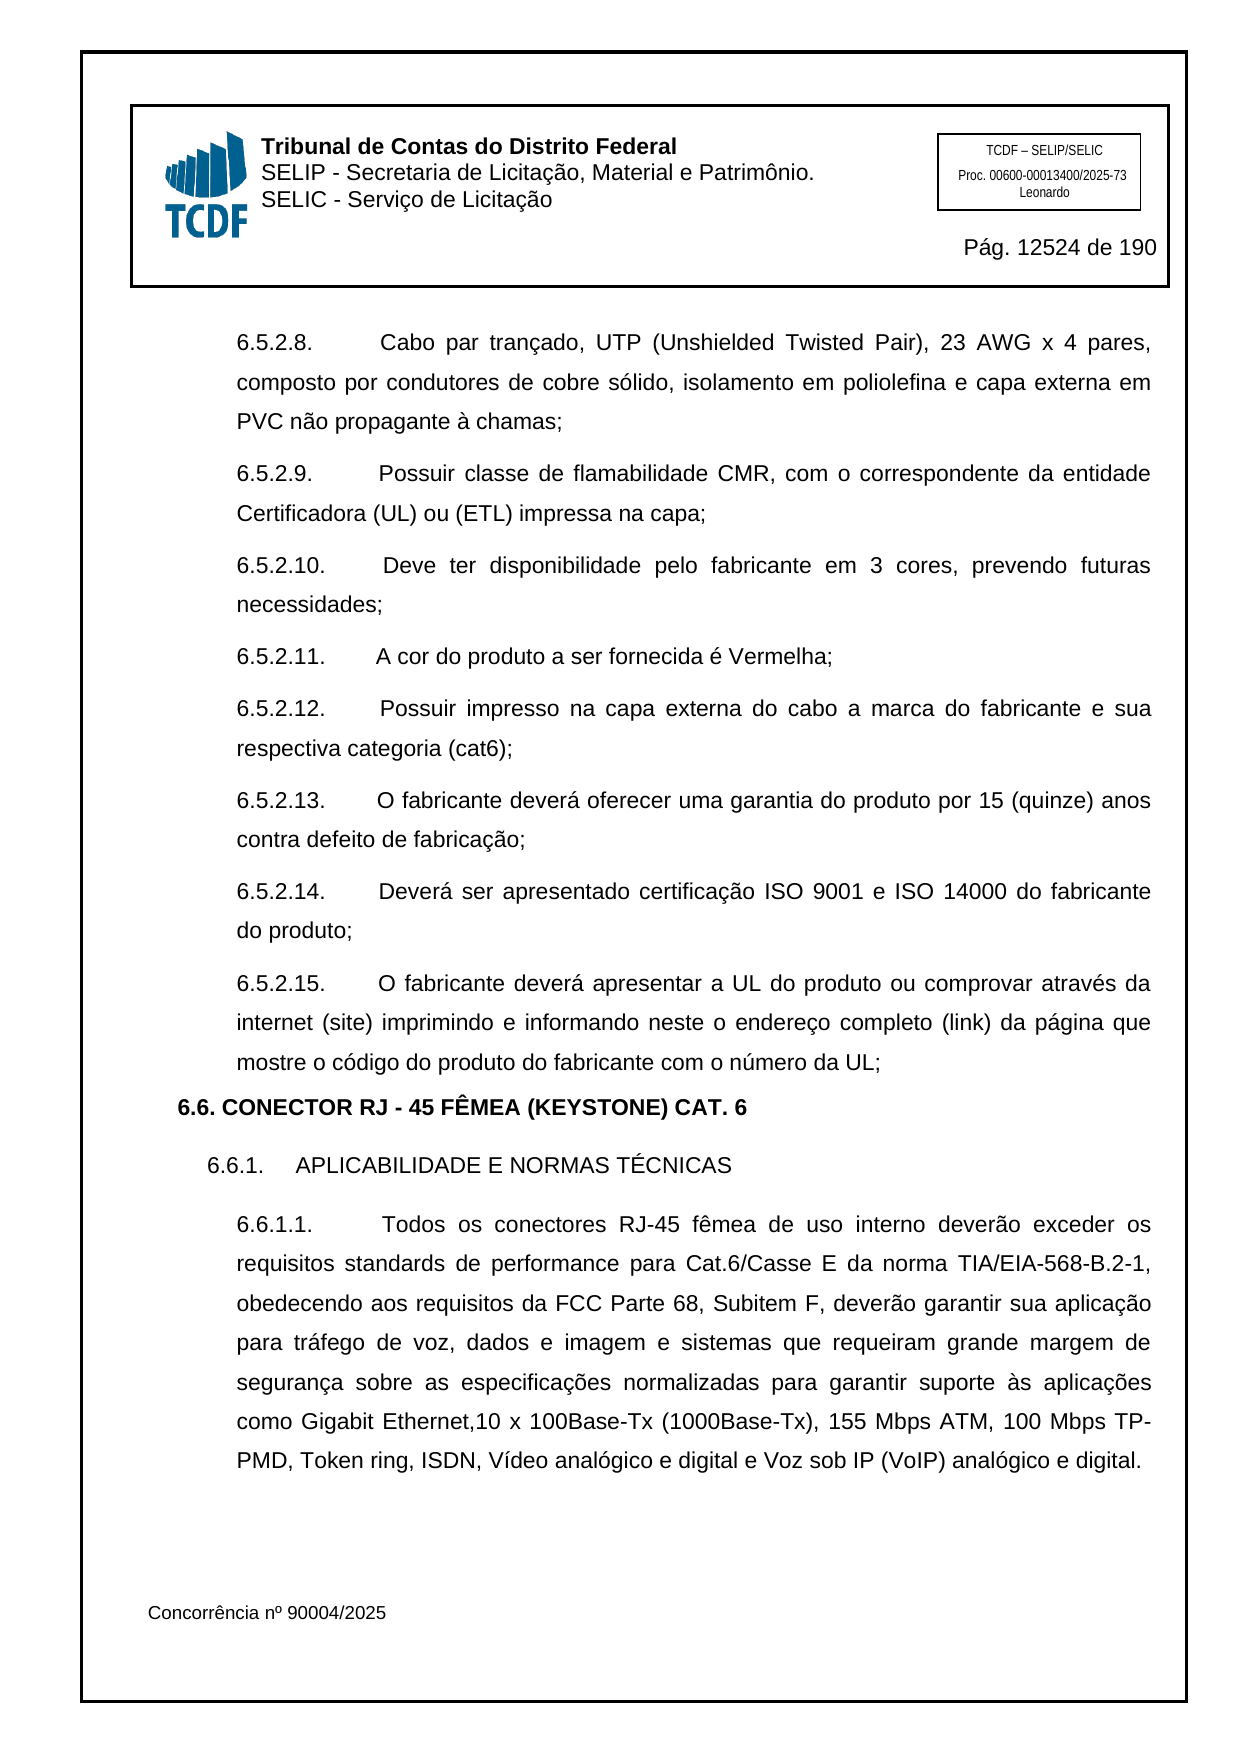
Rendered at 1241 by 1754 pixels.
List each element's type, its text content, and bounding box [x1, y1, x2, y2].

text APLICABILIDADE E NORMAS TÉCNICAS [207, 1152, 1152, 1179]
text CONECTOR RJ - 45 FÊMEA (KEYSTONE) CAT. 6 [177, 1094, 1152, 1121]
text Todos os conectores RJ-45 fêmea de uso interno deverão exceder os requisitos standards de performance para Cat.6/Casse E da norma TIA/EIA-568-B.2-1, obedecendo aos requisitos da FCC Parte 68, Subitem F, deverão garantir sua aplicação para tráfego de voz, dados e imagem e sistemas que requeiram grande margem de segurança sobre as especificações normalizadas para garantir suporte às aplicações como Gigabit Ethernet,10 x 100Base-Tx (1000Base-Tx), 155 Mbps ATM, 100 Mbps TP-PMD, Token ring, ISDN, Vídeo analógico e digital e Voz sob IP (VoIP) analógico e digital. [236, 1211, 1152, 1474]
picture [150, 128, 262, 240]
text Deve ter disponibilidade pelo fabricante em 3 cores, prevendo futuras necessidades; [236, 552, 1152, 617]
text A cor do produto a ser fornecida é Vermelha; [236, 643, 1152, 669]
text O fabricante deverá oferecer uma garantia do produto por 15 (quinze) anos contra defeito de fabricação; [236, 787, 1152, 852]
text Possuir impresso na capa externa do cabo a marca do fabricante e sua respectiva categoria (cat6); [236, 695, 1152, 761]
text Cabo par trançado, UTP (Unshielded Twisted Pair), 23 AWG x 4 pares, composto por condutores de cobre sólido, isolamento em poliolefina e capa externa em PVC não propagante à chamas; [236, 329, 1152, 434]
text Possuir classe de flamabilidade CMR, com o correspondente da entidade Certificadora (UL) ou (ETL) impressa na capa; [236, 460, 1152, 526]
text O fabricante deverá apresentar a UL do produto ou comprovar através da internet (site) imprimindo e informando neste o endereço completo (link) da página que mostre o código do produto do fabricante com o número da UL; [236, 969, 1152, 1075]
text Deverá ser apresentado certificação ISO 9001 e ISO 14000 do fabricante do produto; [236, 878, 1152, 944]
